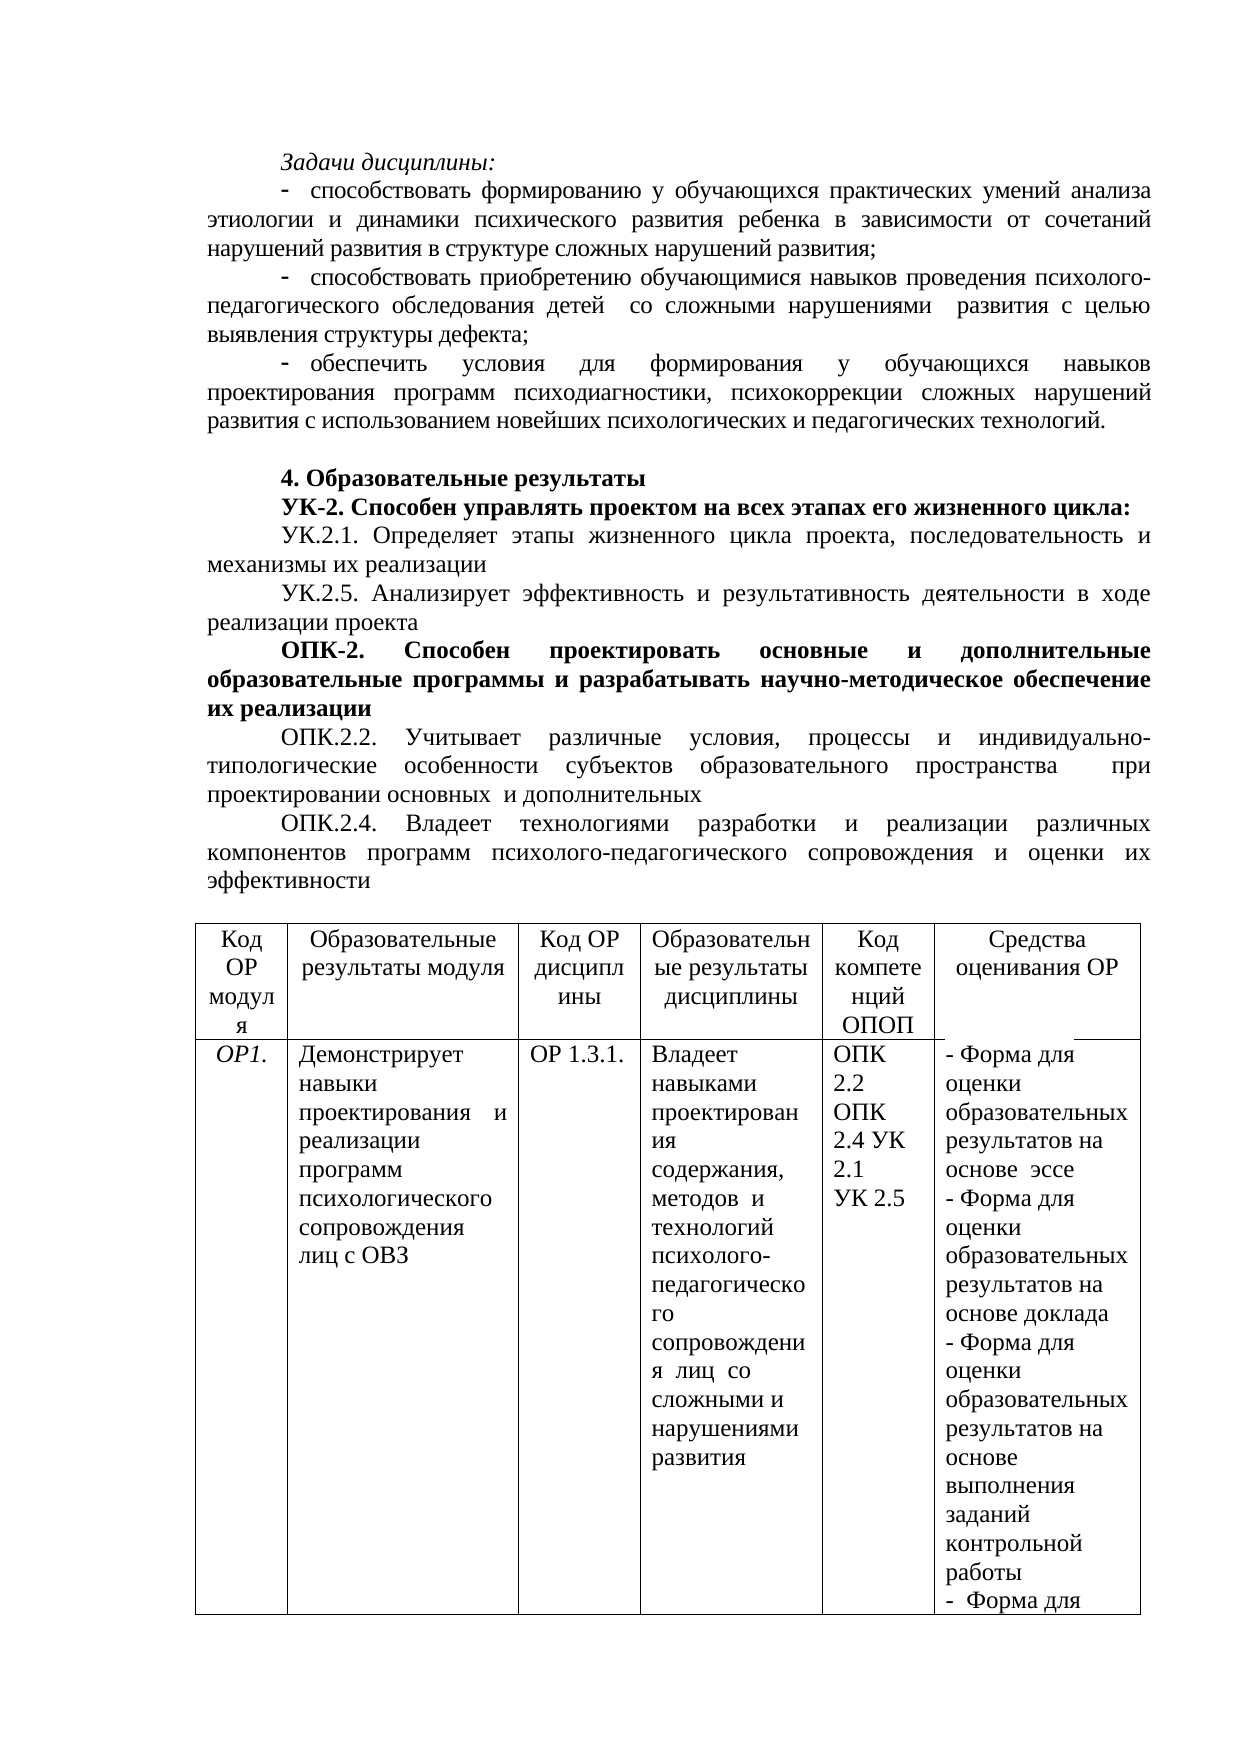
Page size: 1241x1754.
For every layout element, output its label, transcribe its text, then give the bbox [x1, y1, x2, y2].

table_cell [823, 1040, 934, 1614]
text ОПК.2.2. Учитывает различные условия, процессы и индивидуально-типологические особенности субъектов образовательного пространства при проектировании основных и дополнительных [207, 722, 1152, 808]
text Задачи дисциплины: [207, 147, 1152, 176]
table_cell Ор 1.3.1. [519, 1040, 640, 1614]
table_cell ОР1. [196, 1040, 287, 1614]
table_header Образовательные результаты дисциплины [641, 924, 822, 1039]
table_header Код ОР модуля [196, 924, 287, 1039]
text УК-2. Способен управлять проектом на всех этапах его жизненного цикла: [207, 492, 1152, 521]
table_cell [641, 1040, 822, 1614]
text УК.2.5. Анализирует эффективность и результативность деятельности в ходе реализации проекта [207, 578, 1152, 636]
table_header Код ОР дисциплины [519, 924, 640, 1039]
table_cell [935, 1040, 1140, 1614]
text ОПК-2. Способен проектировать основные и дополнительные образовательные программы и разрабатывать научно-методическое обеспечение их реализации [207, 636, 1152, 722]
table_header Образовательные результаты модуля [288, 924, 518, 1039]
table_header Код компетенций ОПОП [823, 924, 934, 1039]
text 4. Образовательные результаты [207, 463, 1152, 492]
text ОПК.2.4. Владеет технологиями разработки и реализации различных компонентов программ психолого-педагогического сопровождения и оценки их эффективности [207, 808, 1152, 894]
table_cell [288, 1040, 518, 1614]
table_header Средства оценивания ОР [935, 924, 1140, 1039]
list обеспечить условия для формирования у обучающихся навыков проектирования программ психодиагностики, психокоррекции сложных нарушений развития с использованием новейших психологических и педагогических технологий. [207, 348, 1152, 434]
text УК.2.1. Определяет этапы жизненного цикла проекта, последовательность и механизмы их реализации [207, 521, 1152, 578]
list способствовать формированию у обучающихся практических умений анализа этиологии и динамики психического развития ребенка в зависимости от сочетаний нарушений развития в структуре сложных нарушений развития; [207, 176, 1152, 262]
list способствовать приобретению обучающимися навыков проведения психолого-педагогического обследования детей со сложными нарушениями развития с целью выявления структуры дефекта; [207, 262, 1152, 348]
